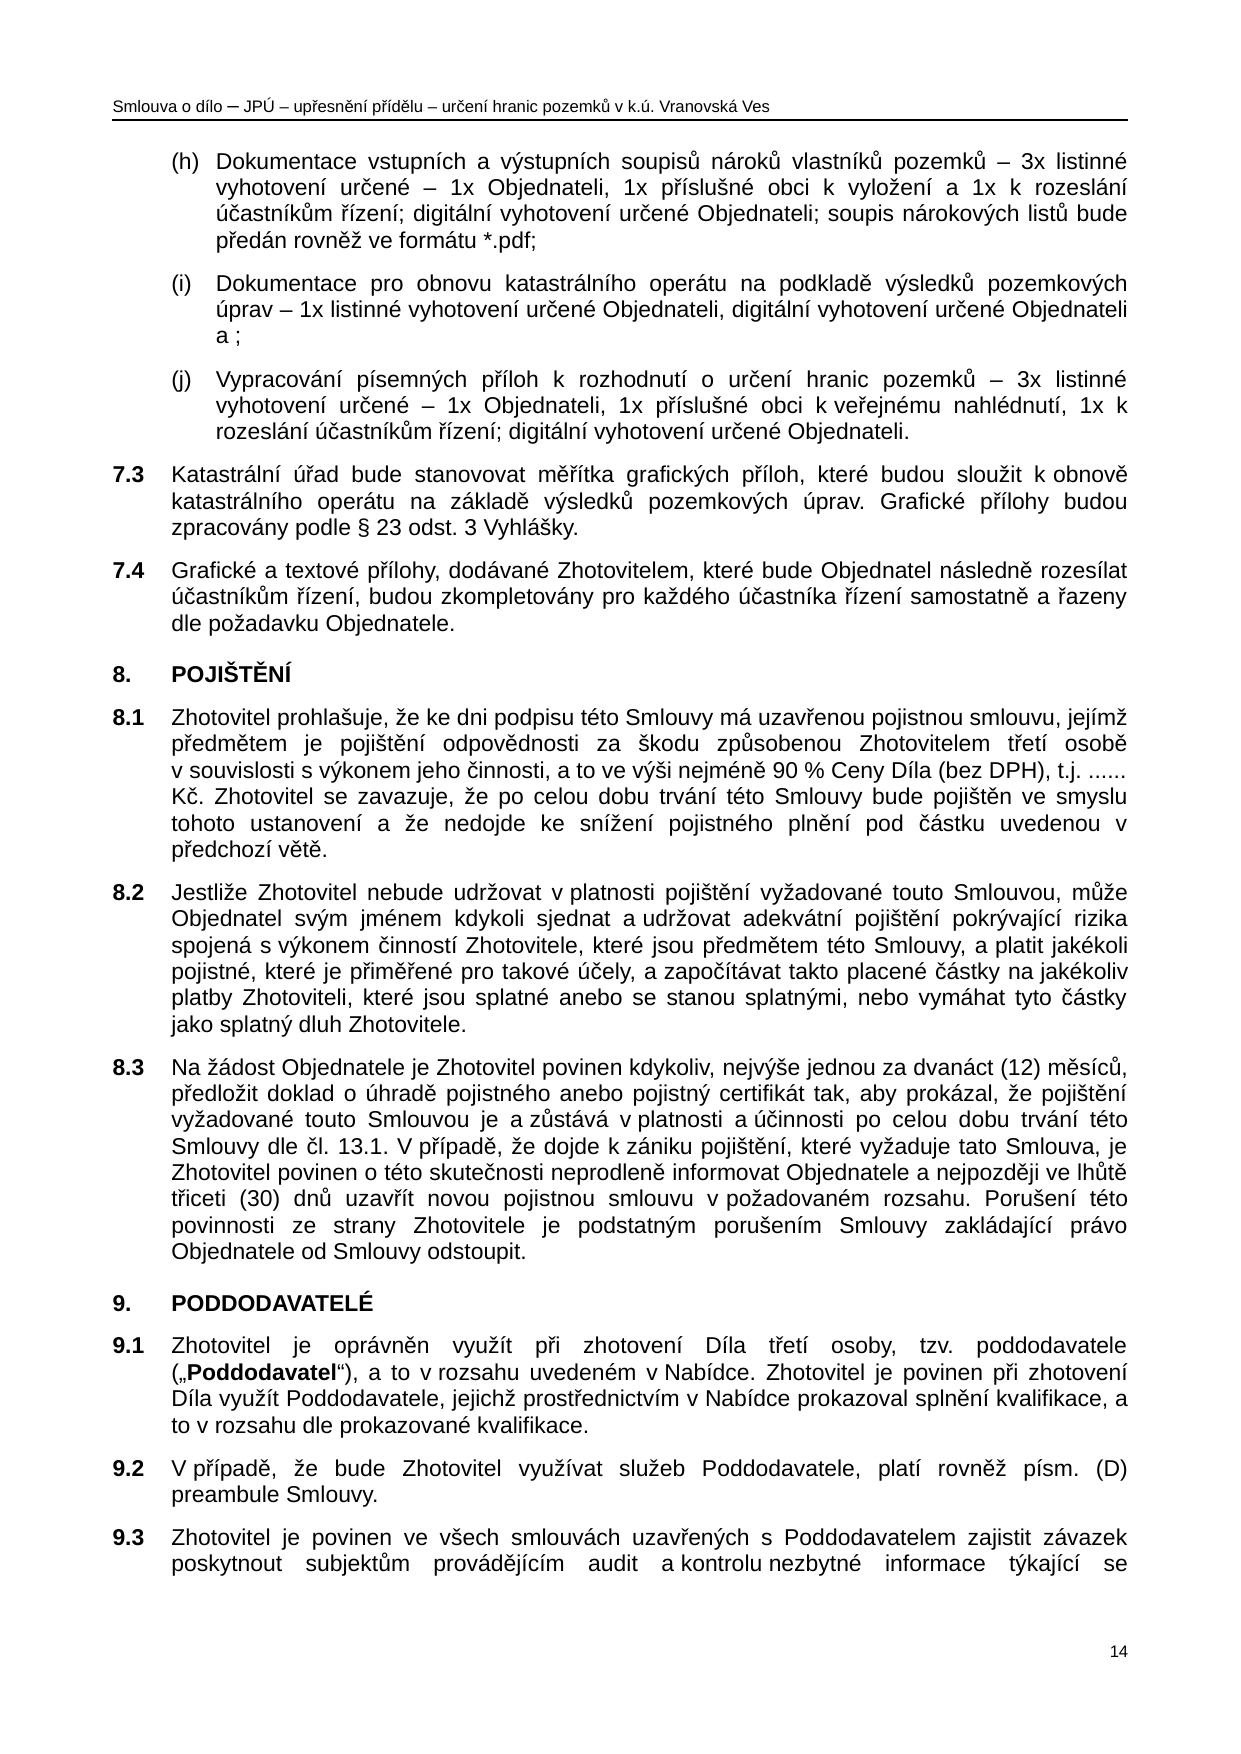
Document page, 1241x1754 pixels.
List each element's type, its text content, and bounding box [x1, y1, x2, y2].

text Grafické a textové přílohy, dodávané Zhotovitelem, které bude Objednatel následně rozesílat účastníkům řízení, budou zkompletovány pro každého účastníka řízení samostatně a řazeny dle požadavku Objednatele. [112, 557, 1128, 636]
text Poddodavatelé [112, 1289, 1128, 1316]
text Zhotovitel prohlašuje, že ke dni podpisu této Smlouvy má uzavřenou pojistnou smlouvu, jejímž předmětem je pojištění odpovědnosti za škodu způsobenou Zhotovitelem třetí osobě v souvislosti s výkonem jeho činnosti, a to ve výši nejméně 90 % Ceny Díla (bez DPH), t.j. ...... Kč. Zhotovitel se zavazuje, že po celou dobu trvání této Smlouvy bude pojištěn ve smyslu tohoto ustanovení a že nedojde ke snížení pojistného plnění pod částku uvedenou v předchozí větě. [112, 704, 1128, 862]
list Vypracování písemných příloh k rozhodnutí o určení hranic pozemků – 3x listinné vyhotovení určené – 1x Objednateli, 1x příslušné obci k veřejnému nahlédnutí, 1x k rozeslání účastníkům řízení; digitální vyhotovení určené Objednateli. [171, 366, 1128, 444]
list Dokumentace pro obnovu katastrálního operátu na podkladě výsledků pozemkových úprav – 1x listinné vyhotovení určené Objednateli, digitální vyhotovení určené Objednateli a ; [171, 270, 1128, 349]
text Katastrální úřad bude stanovovat měřítka grafických příloh, které budou sloužit k obnově katastrálního operátu na základě výsledků pozemkových úprav. Grafické přílohy budou zpracovány podle § 23 odst. 3 Vyhlášky. [112, 461, 1128, 540]
list Dokumentace vstupních a výstupních soupisů nároků vlastníků pozemků – 3x listinné vyhotovení určené – 1x Objednateli, 1x příslušné obci k vyložení a 1x k rozeslání účastníkům řízení; digitální vyhotovení určené Objednateli; soupis nárokových listů bude předán rovněž ve formátu *.pdf; [171, 148, 1128, 253]
text Na žádost Objednatele je Zhotovitel povinen kdykoliv, nejvýše jednou za dvanáct (12) měsíců, předložit doklad o úhradě pojistného anebo pojistný certifikát tak, aby prokázal, že pojištění vyžadované touto Smlouvou je a zůstává v platnosti a účinnosti po celou dobu trvání této Smlouvy dle čl. 13.1. V případě, že dojde k zániku pojištění, které vyžaduje tato Smlouva, je Zhotovitel povinen o této skutečnosti neprodleně informovat Objednatele a nejpozději ve lhůtě třiceti (30) dnů uzavřít novou pojistnou smlouvu v požadovaném rozsahu. Porušení této povinnosti ze strany Zhotovitele je podstatným porušením Smlouvy zakládající právo Objednatele od Smlouvy odstoupit. [112, 1054, 1128, 1264]
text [112, 1524, 1128, 1577]
text V případě, že bude Zhotovitel využívat služeb Poddodavatele, platí rovněž písm. (D) preambule Smlouvy. [112, 1454, 1128, 1507]
text Jestliže Zhotovitel nebude udržovat v platnosti pojištění vyžadované touto Smlouvou, může Objednatel svým jménem kdykoli sjednat a udržovat adekvátní pojištění pokrývající rizika spojená s výkonem činností Zhotovitele, které jsou předmětem této Smlouvy, a platit jakékoli pojistné, které je přiměřené pro takové účely, a započítávat takto placené částky na jakékoliv platby Zhotoviteli, které jsou splatné anebo se stanou splatnými, nebo vymáhat tyto částky jako splatný dluh Zhotovitele. [112, 879, 1128, 1037]
text Pojištění [112, 661, 1128, 687]
text Zhotovitel je oprávněn využít při zhotovení Díla třetí osoby, tzv. poddodavatele („Poddodavatel“), a to v rozsahu uvedeném v Nabídce. Zhotovitel je povinen při zhotovení Díla využít Poddodavatele, jejichž prostřednictvím v Nabídce prokazoval splnění kvalifikace, a to v rozsahu dle prokazované kvalifikace. [112, 1332, 1128, 1438]
